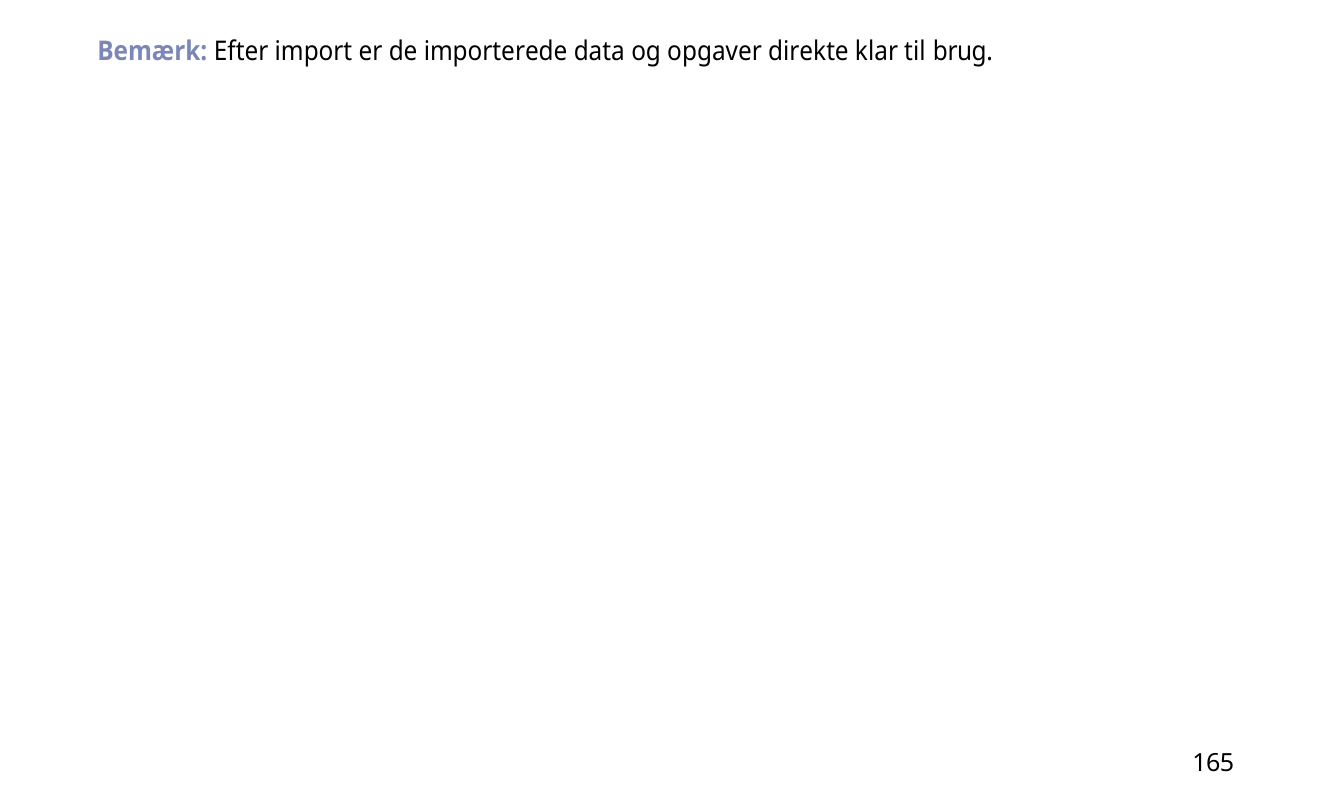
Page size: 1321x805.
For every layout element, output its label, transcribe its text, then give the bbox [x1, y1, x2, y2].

text Bemærk: Efter import er de importerede data og opgaver direkte klar til brug. [97, 31, 1258, 68]
